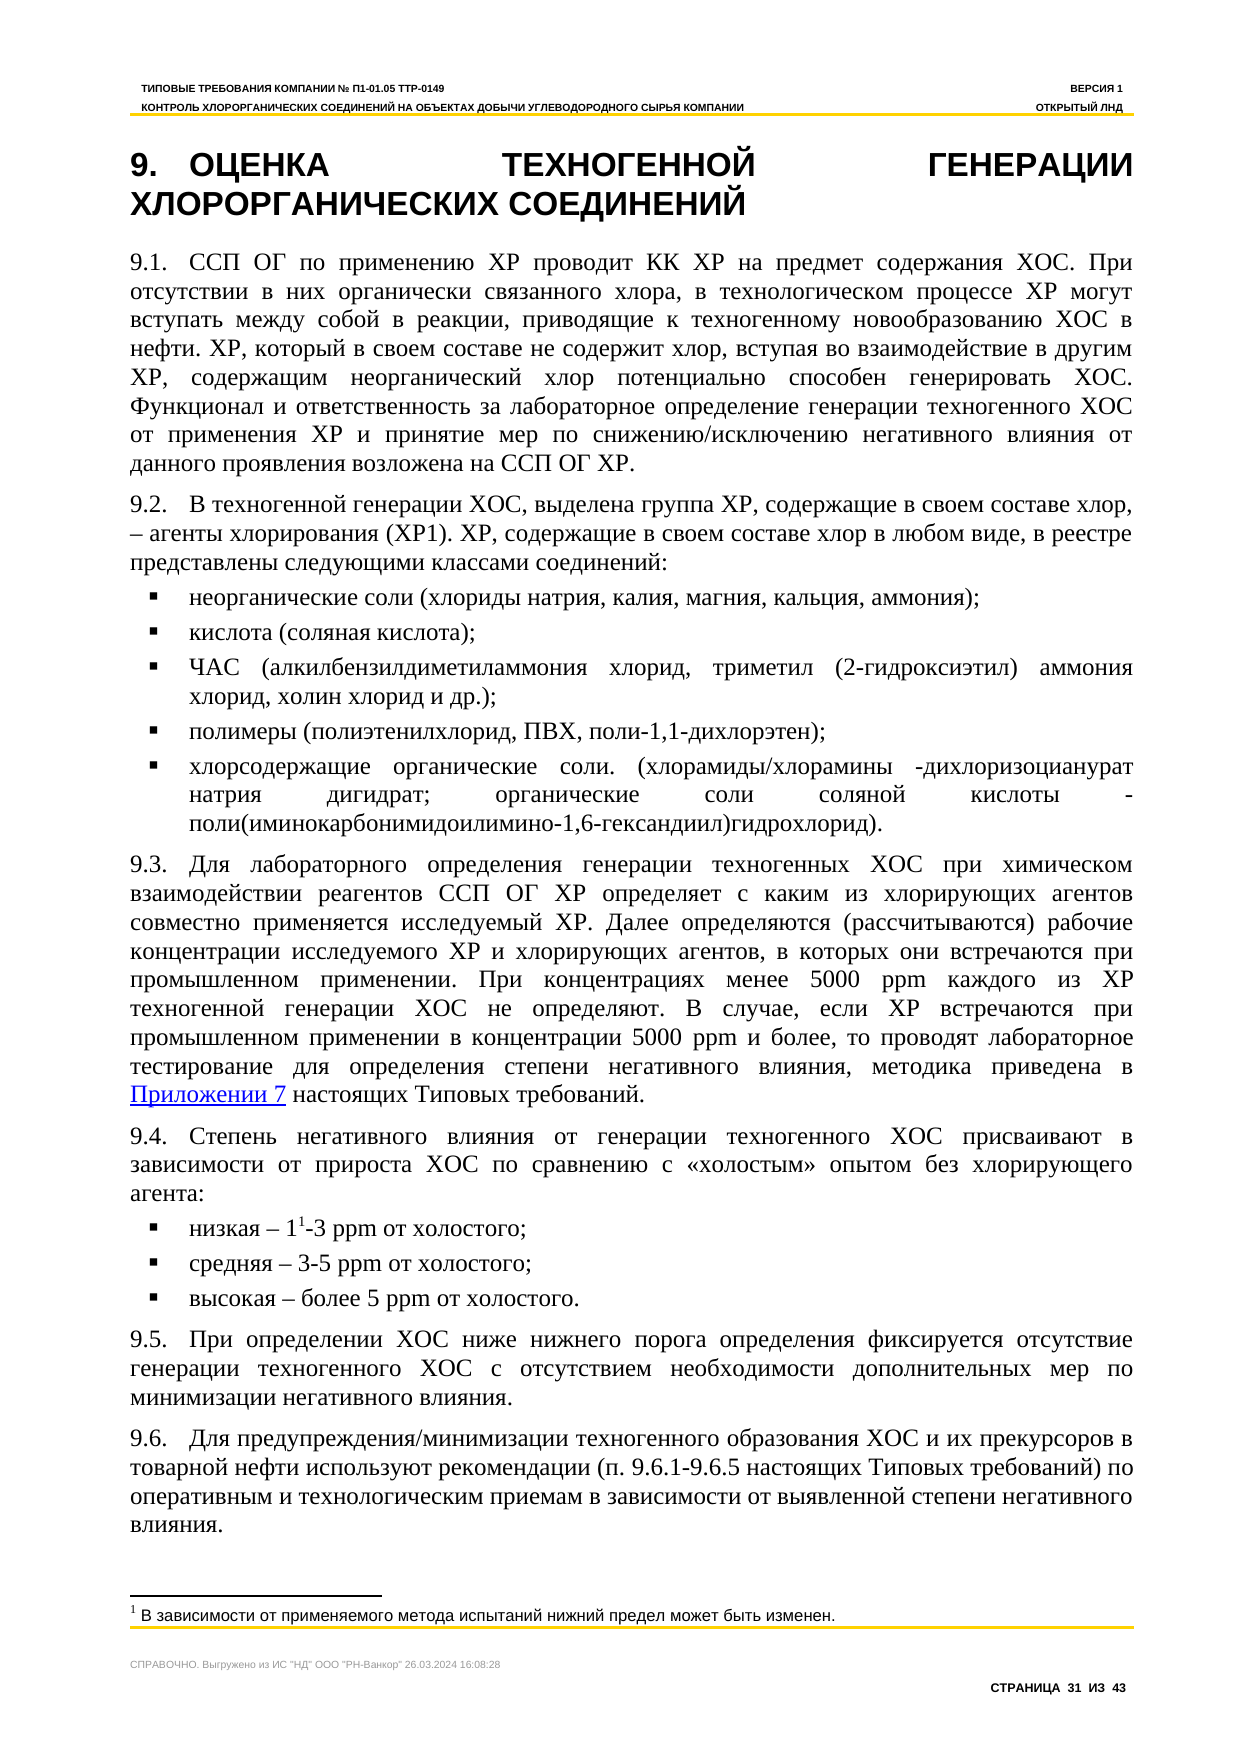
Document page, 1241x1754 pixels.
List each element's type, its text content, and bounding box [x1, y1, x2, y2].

list При определении ХОС ниже нижнего порога определения фиксируется отсутствие генерации техногенного ХОС с отсутствием необходимости дополнительных мер по минимизации негативного влияния. [130, 1324, 1134, 1411]
list В техногенной генерации ХОС, выделена группа ХР, содержащие в своем составе хлор, – агенты хлорирования (ХР1). ХР, содержащие в своем составе хлор в любом виде, в реестре представлены следующими классами соединений: [130, 489, 1134, 576]
list средняя – 3-5 ppm от холостого; [148, 1248, 1134, 1277]
list неорганические соли (хлориды натрия, калия, магния, кальция, аммония); [148, 582, 1134, 611]
list Для предупреждения/минимизации техногенного образования ХОС и их прекурсоров в товарной нефти используют рекомендации (п. 9.6.1-9.6.5 настоящих Типовых требований) по оперативным и технологическим приемам в зависимости от выявленной степени негативного влияния. [130, 1423, 1134, 1538]
list низкая – 1-3 ppm от холостого; [148, 1213, 1134, 1242]
list хлорсодержащие органические соли. (хлорамиды/хлорамины -дихлоризоцианурат натрия дигидрат; органические соли соляной кислоты - поли(иминокарбонимидоилимино-1,6-гександиил)гидрохлорид). [148, 751, 1134, 837]
list ЧАС (алкилбензилдиметиламмония хлорид, триметил (2-гидроксиэтил) аммония хлорид, холин хлорид и др.); [148, 652, 1134, 709]
list Для лабораторного определения генерации техногенных ХОС при химическом взаимодействии реагентов ССП ОГ ХР определяет с каким из хлорирующих агентов совместно применяется исследуемый ХР. Далее определяются (рассчитываются) рабочие концентрации исследуемого ХР и хлорирующих агентов, в которых они встречаются при промышленном применении. При концентрациях менее 5000 ppm каждого из ХР техногенной генерации ХОС не определяют. В случае, если ХР встречаются при промышленном применении в концентрации 5000 ppm и более, то проводят лабораторное тестирование для определения степени негативного влияния, методика приведена в Приложении 7 настоящих Типовых требований. [130, 849, 1134, 1108]
list полимеры (полиэтенилхлорид, ПВХ, поли-1,1-дихлорэтен); [148, 716, 1134, 744]
list высокая – более 5 ppm от холостого. [148, 1283, 1134, 1312]
list Степень негативного влияния от генерации техногенного ХОС присваивают в зависимости от прироста ХОС по сравнению с «холостым» опытом без хлорирующего агента: [130, 1121, 1134, 1207]
list ССП ОГ по применению ХР проводит КК ХР на предмет содержания ХОС. При отсутствии в них органически связанного хлора, в технологическом процессе ХР могут вступать между собой в реакции, приводящие к техногенному новообразованию ХОС в нефти. ХР, который в своем составе не содержит хлор, вступая во взаимодействие в другим ХР, содержащим неорганический хлор потенциально способен генерировать ХОС. Функционал и ответственность за лабораторное определение генерации техногенного ХОС от применения ХР и принятие мер по снижению/исключению негативного влияния от данного проявления возложена на ССП ОГ ХР. [130, 247, 1134, 477]
list кислота (соляная кислота); [148, 617, 1134, 646]
list ОЦЕНКА ТЕХНОГЕННОЙ ГЕНЕРАЦИИ ХЛОРОРГАНИЧЕСКИХ СОЕДИНЕНИЙ [130, 145, 1134, 222]
